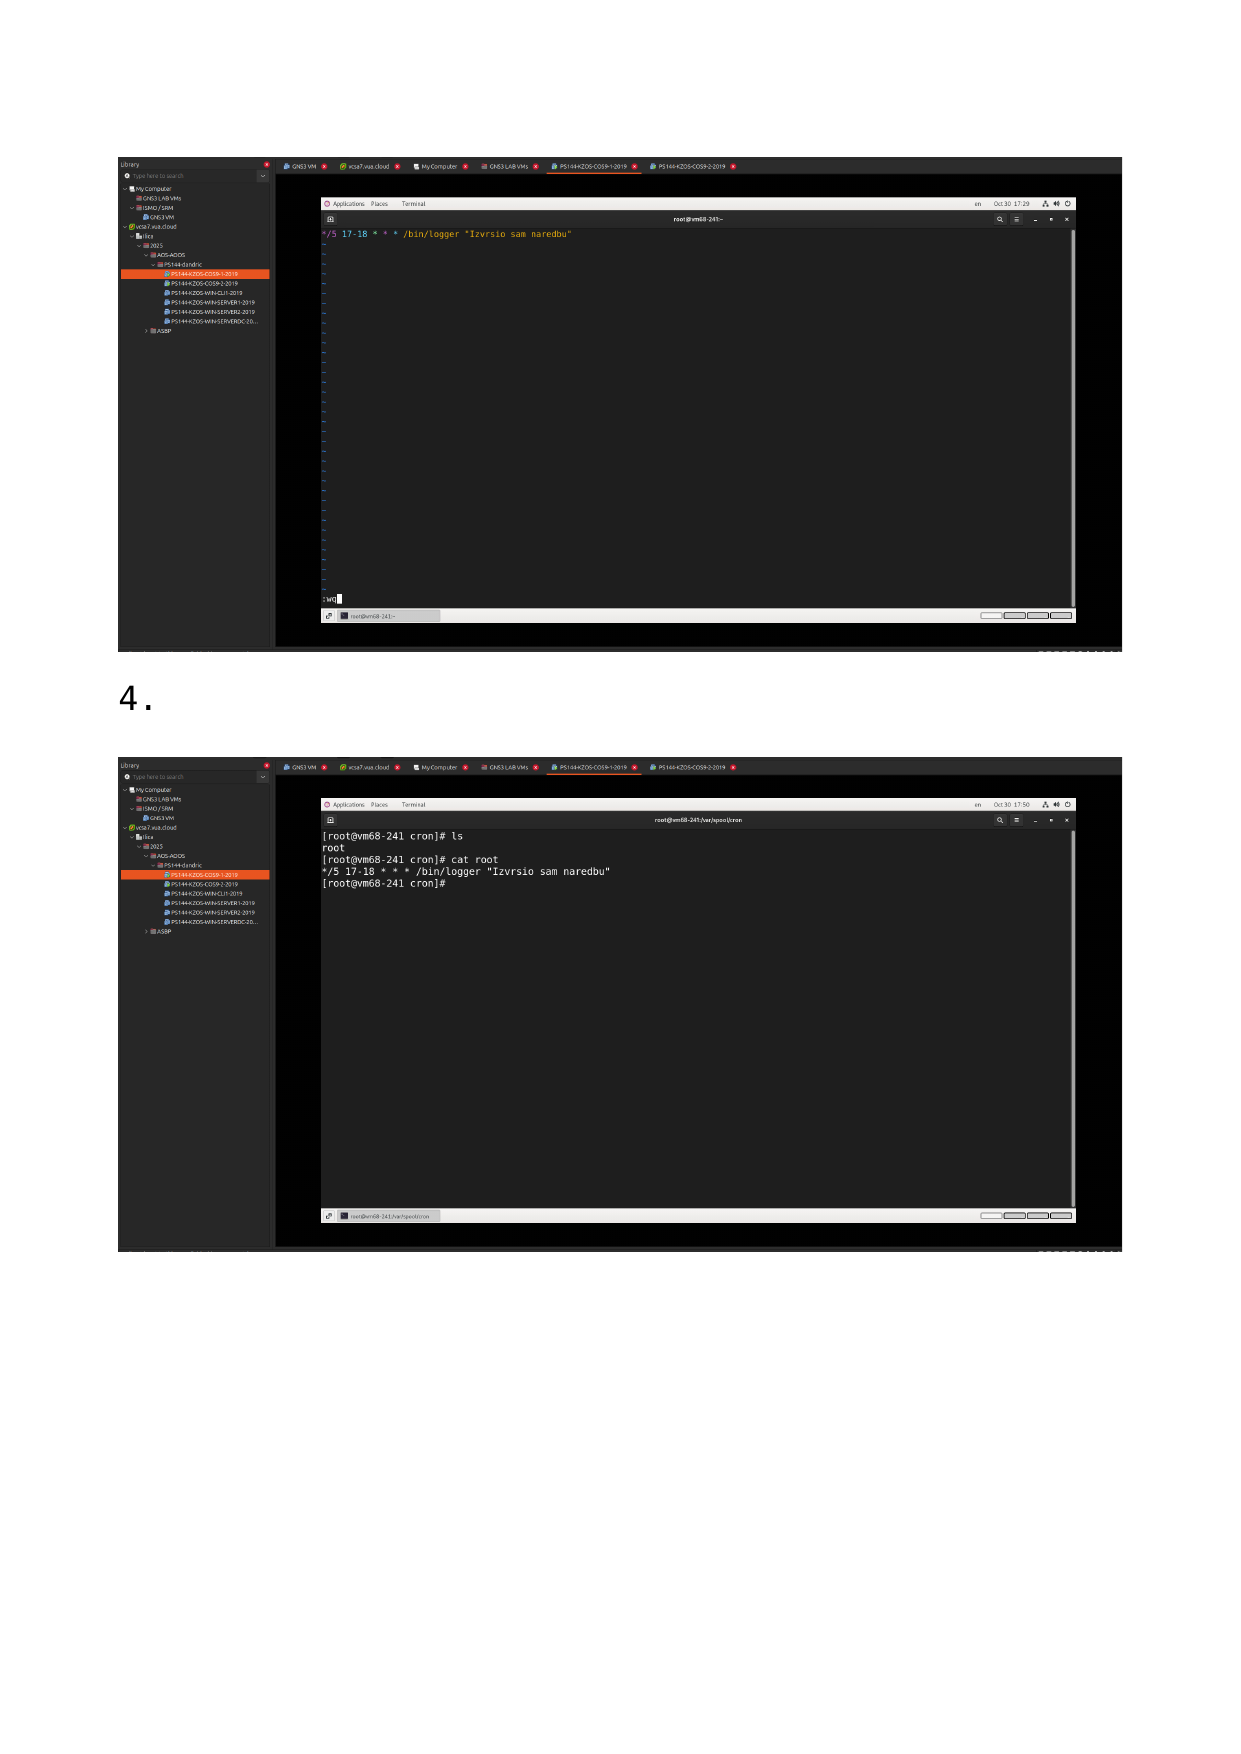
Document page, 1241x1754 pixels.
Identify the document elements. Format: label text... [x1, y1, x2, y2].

picture [118, 157, 1123, 652]
picture [118, 757, 1123, 1252]
text 4. [118, 680, 1122, 719]
